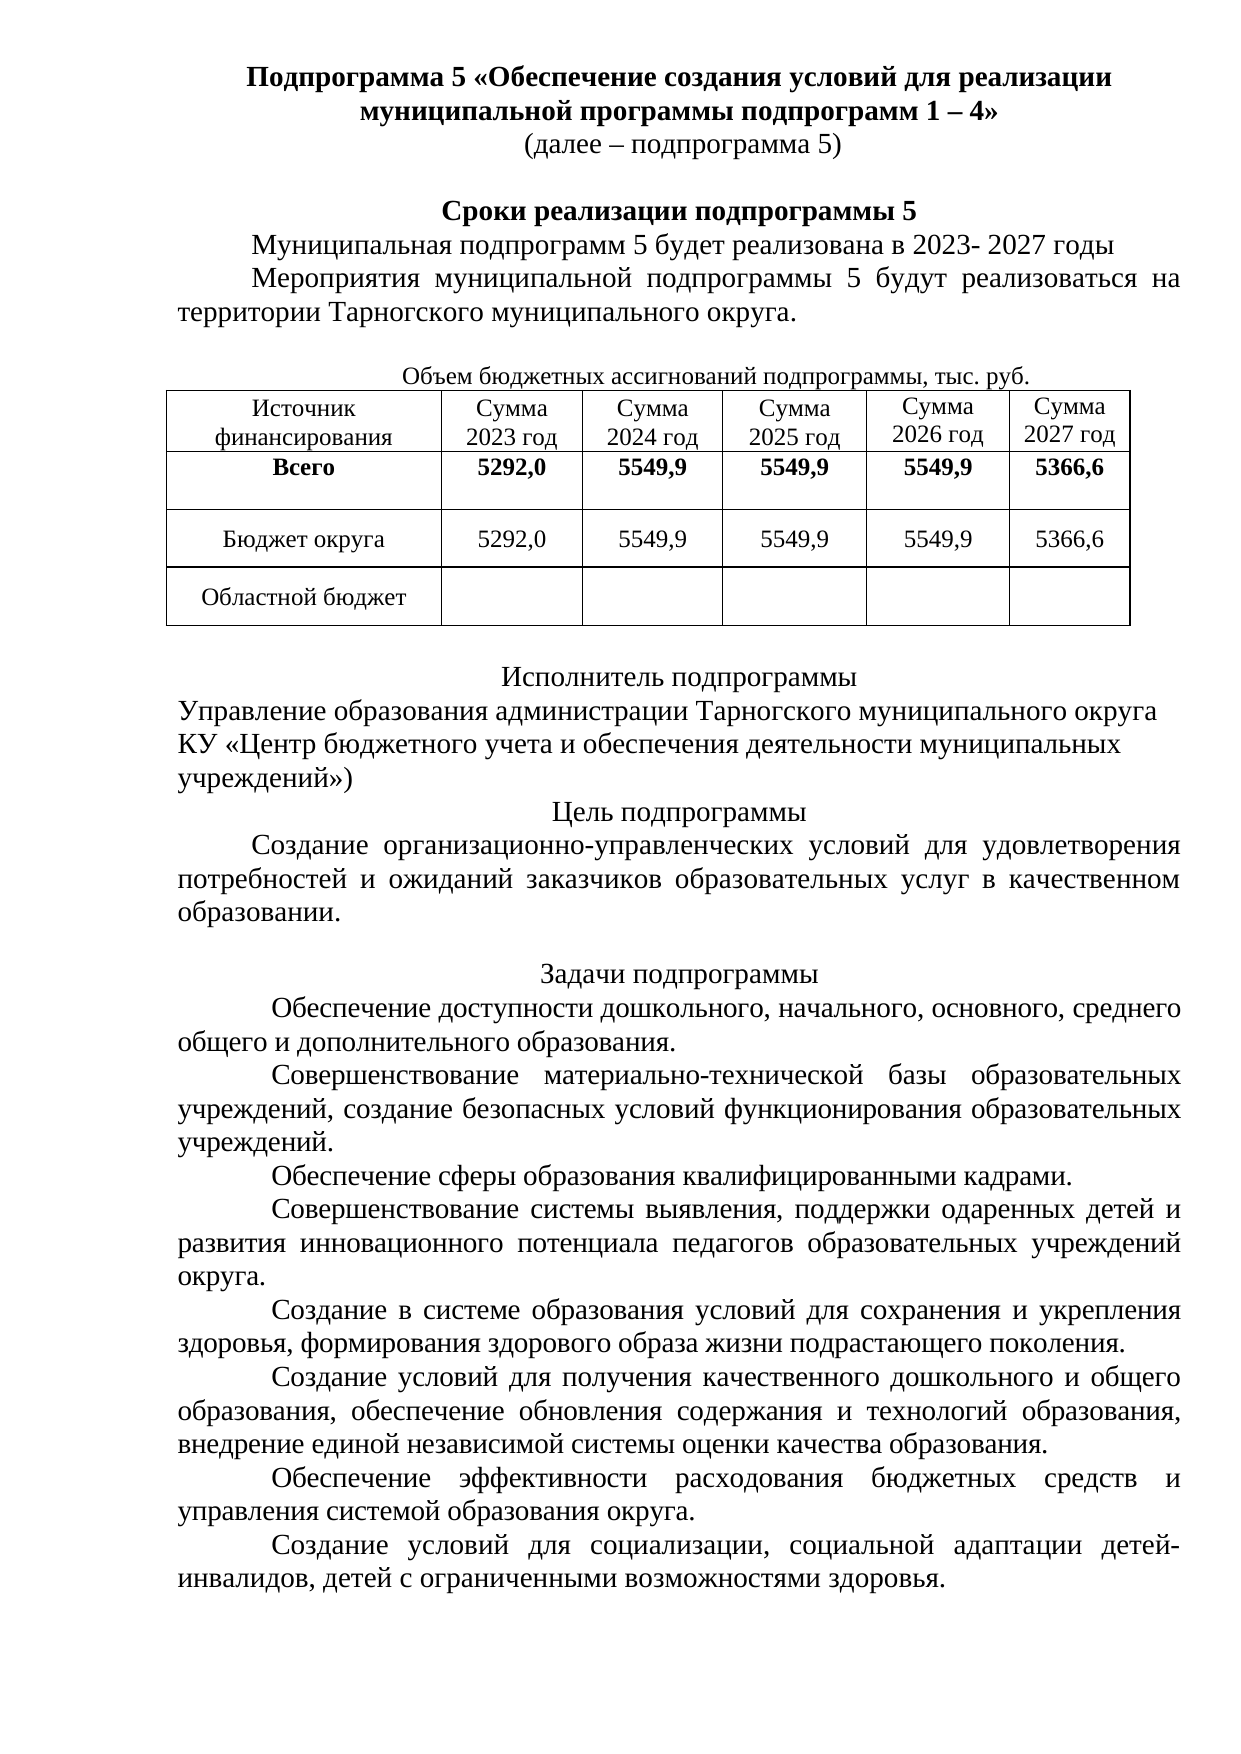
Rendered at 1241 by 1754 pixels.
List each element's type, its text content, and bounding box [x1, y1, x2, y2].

table_cell 5549,9 [583, 510, 722, 566]
text Цель подпрограммы [177, 794, 1181, 827]
table_cell [1010, 568, 1129, 625]
table_cell 5549,9 [723, 452, 866, 509]
text Создание условий для социализации, социальной адаптации детей-инвалидов, детей с ограниченными возможностями здоровья. [177, 1527, 1181, 1594]
text Сроки реализации подпрограммы 5 [177, 193, 1181, 227]
table_cell 5549,9 [867, 452, 1009, 509]
table_cell 5366,6 [1010, 452, 1129, 509]
table_cell 5549,9 [723, 510, 866, 566]
text Объем бюджетных ассигнований подпрограммы, тыс. руб. [177, 361, 1181, 390]
table_cell 5292,0 [442, 510, 582, 566]
text Создание организационно-управленческих условий для удовлетворения потребностей и ожиданий заказчиков образовательных услуг в качественном образовании. [177, 827, 1181, 928]
table_cell [442, 568, 582, 625]
table_cell 5549,9 [867, 510, 1009, 566]
table_header Сумма 2025 год [723, 391, 866, 451]
text Создание в системе образования условий для сохранения и укрепления здоровья, формирования здорового образа жизни подрастающего поколения. [177, 1292, 1181, 1359]
table_cell 5292,0 [442, 452, 582, 509]
text (далее – подпрограмма 5) [177, 126, 1181, 160]
table_header Сумма 2026 год [867, 391, 1009, 451]
text Совершенствование системы выявления, поддержки одаренных детей и развития инновационного потенциала педагогов образовательных учреждений округа. [177, 1191, 1181, 1292]
text Создание условий для получения качественного дошкольного и общего образования, обеспечение обновления содержания и технологий образования, внедрение единой независимой системы оценки качества образования. [177, 1359, 1181, 1460]
table_cell Областной бюджет [167, 568, 441, 625]
text Задачи подпрограммы [177, 957, 1181, 990]
text Совершенствование материально-технической базы образовательных учреждений, создание безопасных условий функционирования образовательных учреждений. [177, 1057, 1181, 1158]
text Обеспечение сферы образования квалифицированными кадрами. [177, 1158, 1181, 1191]
table_header Источник финансирования [167, 391, 441, 451]
table_cell Всего [167, 452, 441, 509]
text Исполнитель подпрограммы [177, 659, 1181, 693]
text Обеспечение доступности дошкольного, начального, основного, среднего общего и дополнительного образования. [177, 990, 1181, 1057]
text Обеспечение эффективности расходования бюджетных средств и управления системой образования округа. [177, 1460, 1181, 1527]
table_cell [723, 568, 866, 625]
table_cell [867, 568, 1009, 625]
text Подпрограмма 5 «Обеспечение создания условий для реализации муниципальной программы подпрограмм 1 – 4» [177, 59, 1181, 126]
table_cell 5549,9 [583, 452, 722, 509]
table_header Сумма 2023 год [442, 391, 582, 451]
text Управление образования администрации Тарногского муниципального округа [177, 693, 1181, 727]
table_cell 5366,6 [1010, 510, 1129, 566]
table_cell Бюджет округа [167, 510, 441, 566]
text КУ «Центр бюджетного учета и обеспечения деятельности муниципальных учреждений») [177, 727, 1181, 794]
table_header Сумма 2027 год [1010, 391, 1129, 451]
text Мероприятия муниципальной подпрограммы 5 будут реализоваться на территории Тарногского муниципального округа. [177, 260, 1181, 327]
table_cell [583, 568, 722, 625]
text Муниципальная подпрограмм 5 будет реализована в 2023- 2027 годы [177, 227, 1181, 260]
table_header Сумма 2024 год [583, 391, 722, 451]
